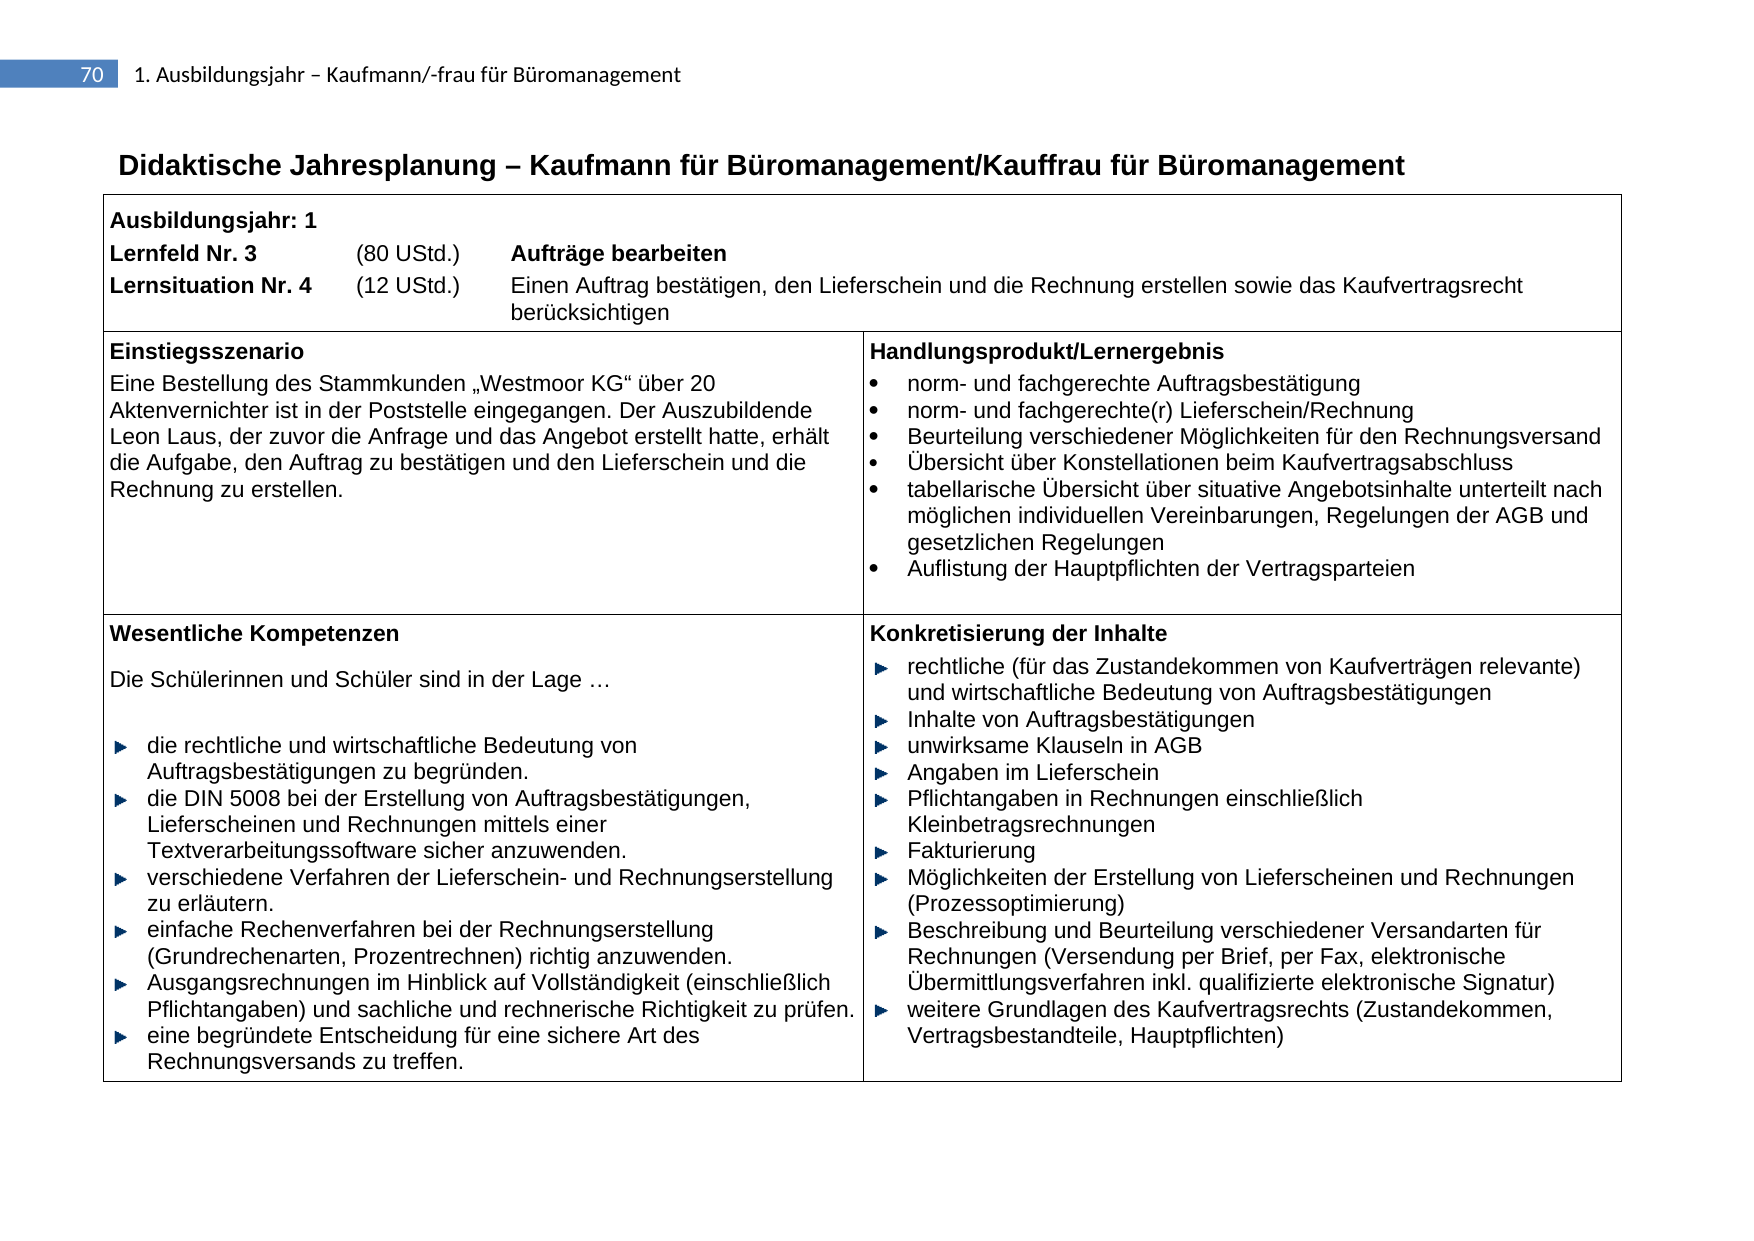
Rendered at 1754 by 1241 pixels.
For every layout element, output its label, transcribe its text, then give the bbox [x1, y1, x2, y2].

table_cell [104, 615, 863, 1081]
picture [110, 1026, 127, 1044]
text Didaktische Jahresplanung – Kaufmann für Büromanagement/Kauffrau für Büromanagement [118, 148, 1606, 181]
picture [870, 763, 888, 780]
picture [870, 789, 888, 807]
picture [870, 868, 888, 886]
picture [110, 921, 127, 938]
table_cell Handlungsprodukt/Lernergebnis norm- und fachgerechte Auftragsbestätigung norm- und fachgerechte(r) Lieferschein/Rechnung Beurteilung verschiedener Möglichkeiten für den Rechnungsversand Übersicht über Konstellationen beim Kaufvertragsabschluss tabellarische Übersicht über situative Angebotsinhalte unterteilt nach möglichen individuellen Vereinbarungen, Regelungen der AGB und gesetzlichen Regelungen Auflistung der Hauptpflichten der Vertragsparteien [864, 332, 1621, 613]
table_cell Einstiegsszenario Eine Bestellung des Stammkunden „Westmoor KG“ über 20 Aktenvernichter ist in der Poststelle eingegangen. Der Auszubildende Leon Laus, der zuvor die Anfrage und das Angebot erstellt hatte, erhält die Aufgabe, den Auftrag zu bestätigen und den Lieferschein und die Rechnung zu erstellen. [104, 332, 863, 613]
picture [110, 789, 127, 807]
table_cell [864, 615, 1621, 1081]
picture [870, 921, 888, 939]
picture [870, 710, 888, 728]
picture [110, 868, 127, 886]
picture [870, 1000, 888, 1017]
table_header Ausbildungsjahr: Lernfeld Nr. 3 (80 UStd.) Aufträge bearbeiten Lernsituation Nr. 4 (12 UStd.) Einen Auftrag bestätigen, den Lieferschein und die Rechnung erstellen sowie das Kaufvertragsrecht berücksichtigen [104, 195, 1621, 331]
picture [870, 658, 888, 675]
picture [870, 842, 888, 859]
picture [110, 736, 127, 754]
picture [870, 736, 888, 754]
picture [110, 974, 127, 991]
